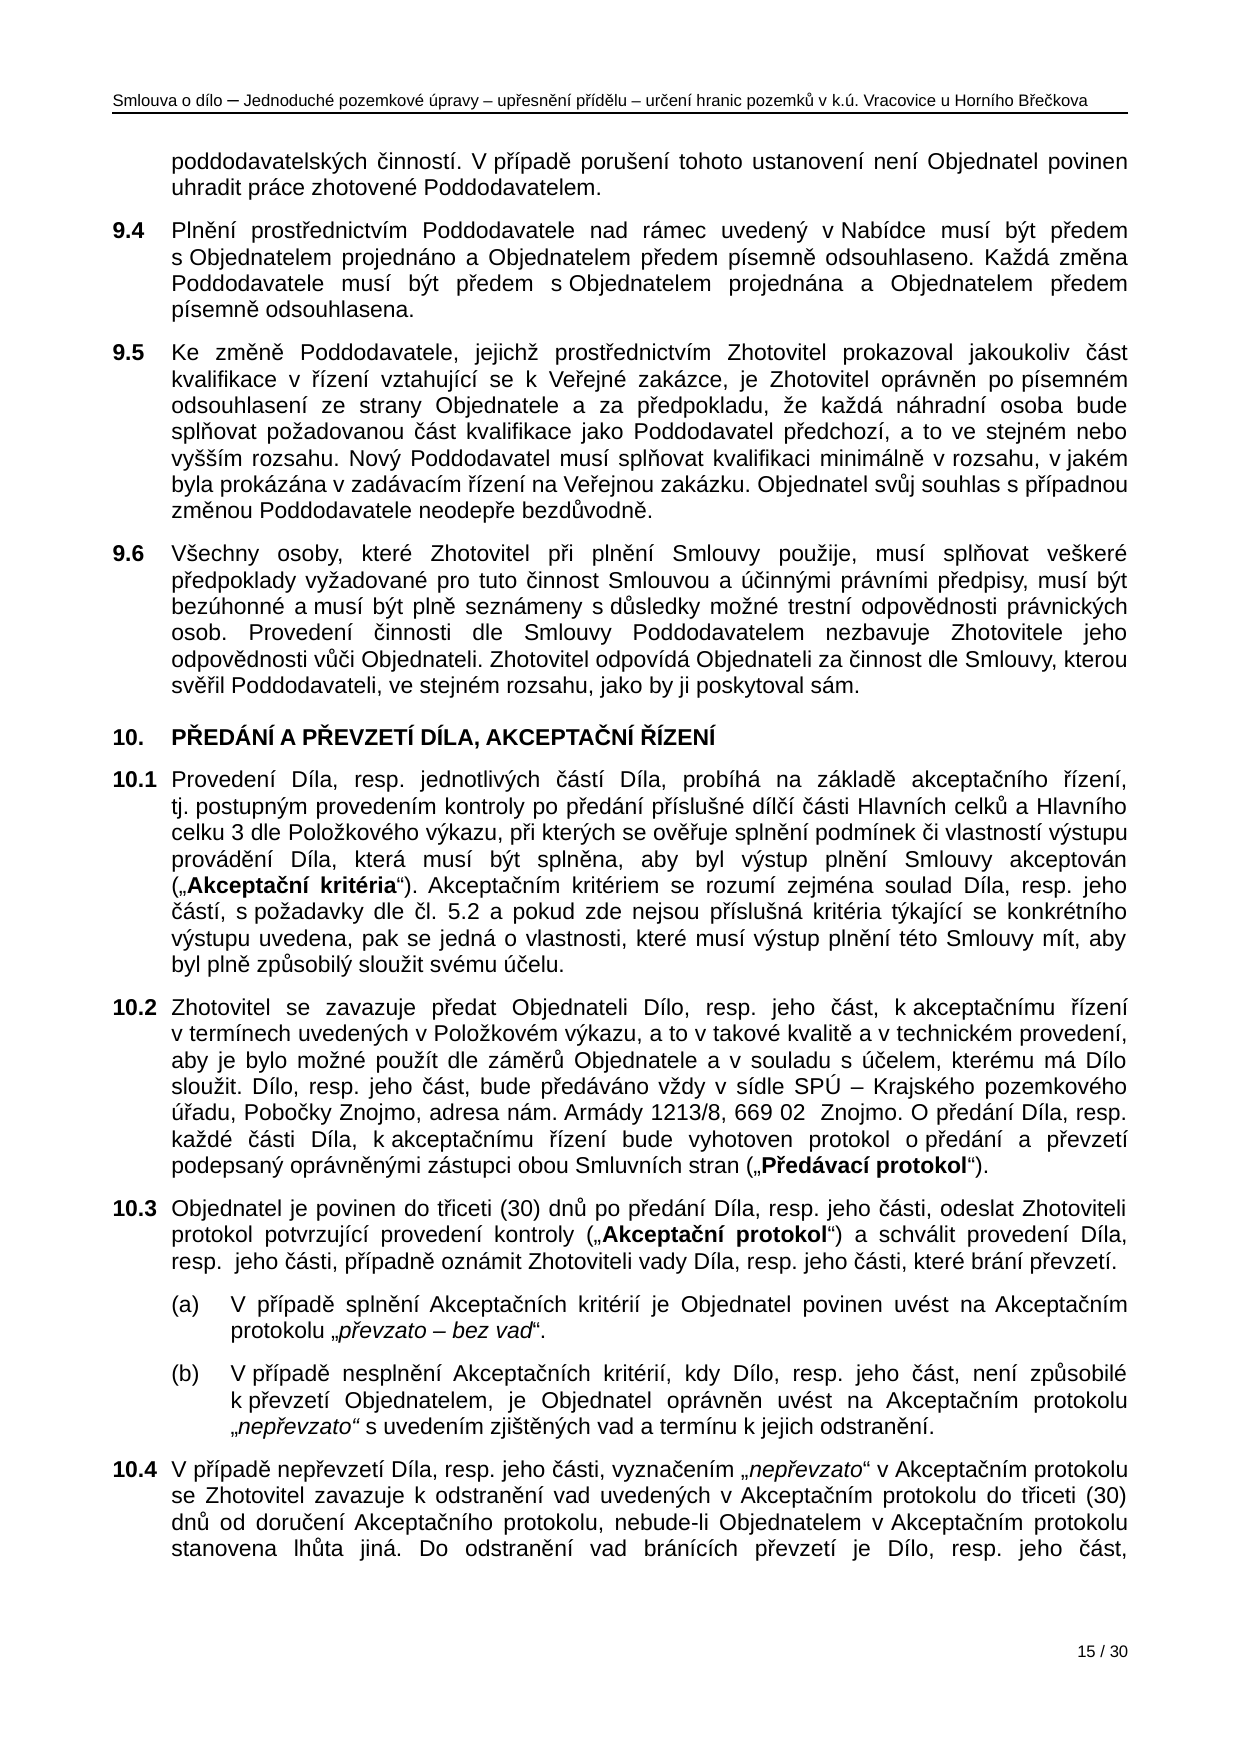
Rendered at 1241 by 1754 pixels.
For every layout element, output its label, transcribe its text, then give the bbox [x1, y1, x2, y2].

list V případě splnění Akceptačních kritérií je Objednatel povinen uvést na Akceptačním protokolu „převzato – bez vad“. [171, 1291, 1128, 1343]
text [112, 148, 1128, 200]
text Plnění prostřednictvím Poddodavatele nad rámec uvedený v Nabídce musí být předem s Objednatelem projednáno a Objednatelem předem písemně odsouhlaseno. Každá změna Poddodavatele musí být předem s Objednatelem projednána a Objednatelem předem písemně odsouhlasena. [112, 217, 1128, 322]
text Všechny osoby, které Zhotovitel při plnění Smlouvy použije, musí splňovat veškeré předpoklady vyžadované pro tuto činnost Smlouvou a účinnými právními předpisy, musí být bezúhonné a musí být plně seznámeny s důsledky možné trestní odpovědnosti právnických osob. Provedení činnosti dle Smlouvy Poddodavatelem nezbavuje Zhotovitele jeho odpovědnosti vůči Objednateli. Zhotovitel odpovídá Objednateli za činnost dle Smlouvy, kterou svěřil Poddodavateli, ve stejném rozsahu, jako by ji poskytoval sám. [112, 540, 1128, 698]
text Ke změně Poddodavatele, jejichž prostřednictvím Zhotovitel prokazoval jakoukoliv část kvalifikace v řízení vztahující se k Veřejné zakázce, je Zhotovitel oprávněn po písemném odsouhlasení ze strany Objednatele a za předpokladu, že každá náhradní osoba bude splňovat požadovanou část kvalifikace jako Poddodavatel předchozí, a to ve stejném nebo vyšším rozsahu. Nový Poddodavatel musí splňovat kvalifikaci minimálně v rozsahu, v jakém byla prokázána v zadávacím řízení na Veřejnou zakázku. Objednatel svůj souhlas s případnou změnou Poddodavatele neodepře bezdůvodně. [112, 339, 1128, 524]
text Předání a převzetí Díla, Akceptační řízení [112, 723, 1128, 750]
text Provedení Díla, resp. jednotlivých částí Díla, probíhá na základě akceptačního řízení, tj. postupným provedením kontroly po předání příslušné dílčí části Hlavních celků a Hlavního celku 3 dle Položkového výkazu, při kterých se ověřuje splnění podmínek či vlastností výstupu provádění Díla, která musí být splněna, aby byl výstup plnění Smlouvy akceptován („Akceptační kritéria“). Akceptačním kritériem se rozumí zejména soulad Díla, resp. jeho částí, s požadavky dle čl. 5.2 a pokud zde nejsou příslušná kritéria týkající se konkrétního výstupu uvedena, pak se jedná o vlastnosti, které musí výstup plnění této Smlouvy mít, aby byl plně způsobilý sloužit svému účelu. [112, 766, 1128, 977]
text Zhotovitel se zavazuje předat Objednateli Dílo, resp. jeho část, k akceptačnímu řízení v termínech uvedených v Položkovém výkazu, a to v takové kvalitě a v technickém provedení, aby je bylo možné použít dle záměrů Objednatele a v souladu s účelem, kterému má Dílo sloužit. Dílo, resp. jeho část, bude předáváno vždy v sídle SPÚ – Krajského pozemkového úřadu, Pobočky Znojmo, adresa nám. Armády 1213/8, 669 02 Znojmo. O předání Díla, resp. každé části Díla, k akceptačnímu řízení bude vyhotoven protokol o předání a převzetí podepsaný oprávněnými zástupci obou Smluvních stran („Předávací protokol“). [112, 994, 1128, 1178]
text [112, 1456, 1128, 1561]
text Objednatel je povinen do třiceti (30) dnů po předání Díla, resp. jeho části, odeslat Zhotoviteli protokol potvrzující provedení kontroly („Akceptační protokol“) a schválit provedení Díla, resp. jeho části, případně oznámit Zhotoviteli vady Díla, resp. jeho části, které brání převzetí. [112, 1195, 1128, 1274]
list V případě nesplnění Akceptačních kritérií, kdy Dílo, resp. jeho část, není způsobilé k převzetí Objednatelem, je Objednatel oprávněn uvést na Akceptačním protokolu „nepřevzato“ s uvedením zjištěných vad a termínu k jejich odstranění. [171, 1360, 1128, 1439]
